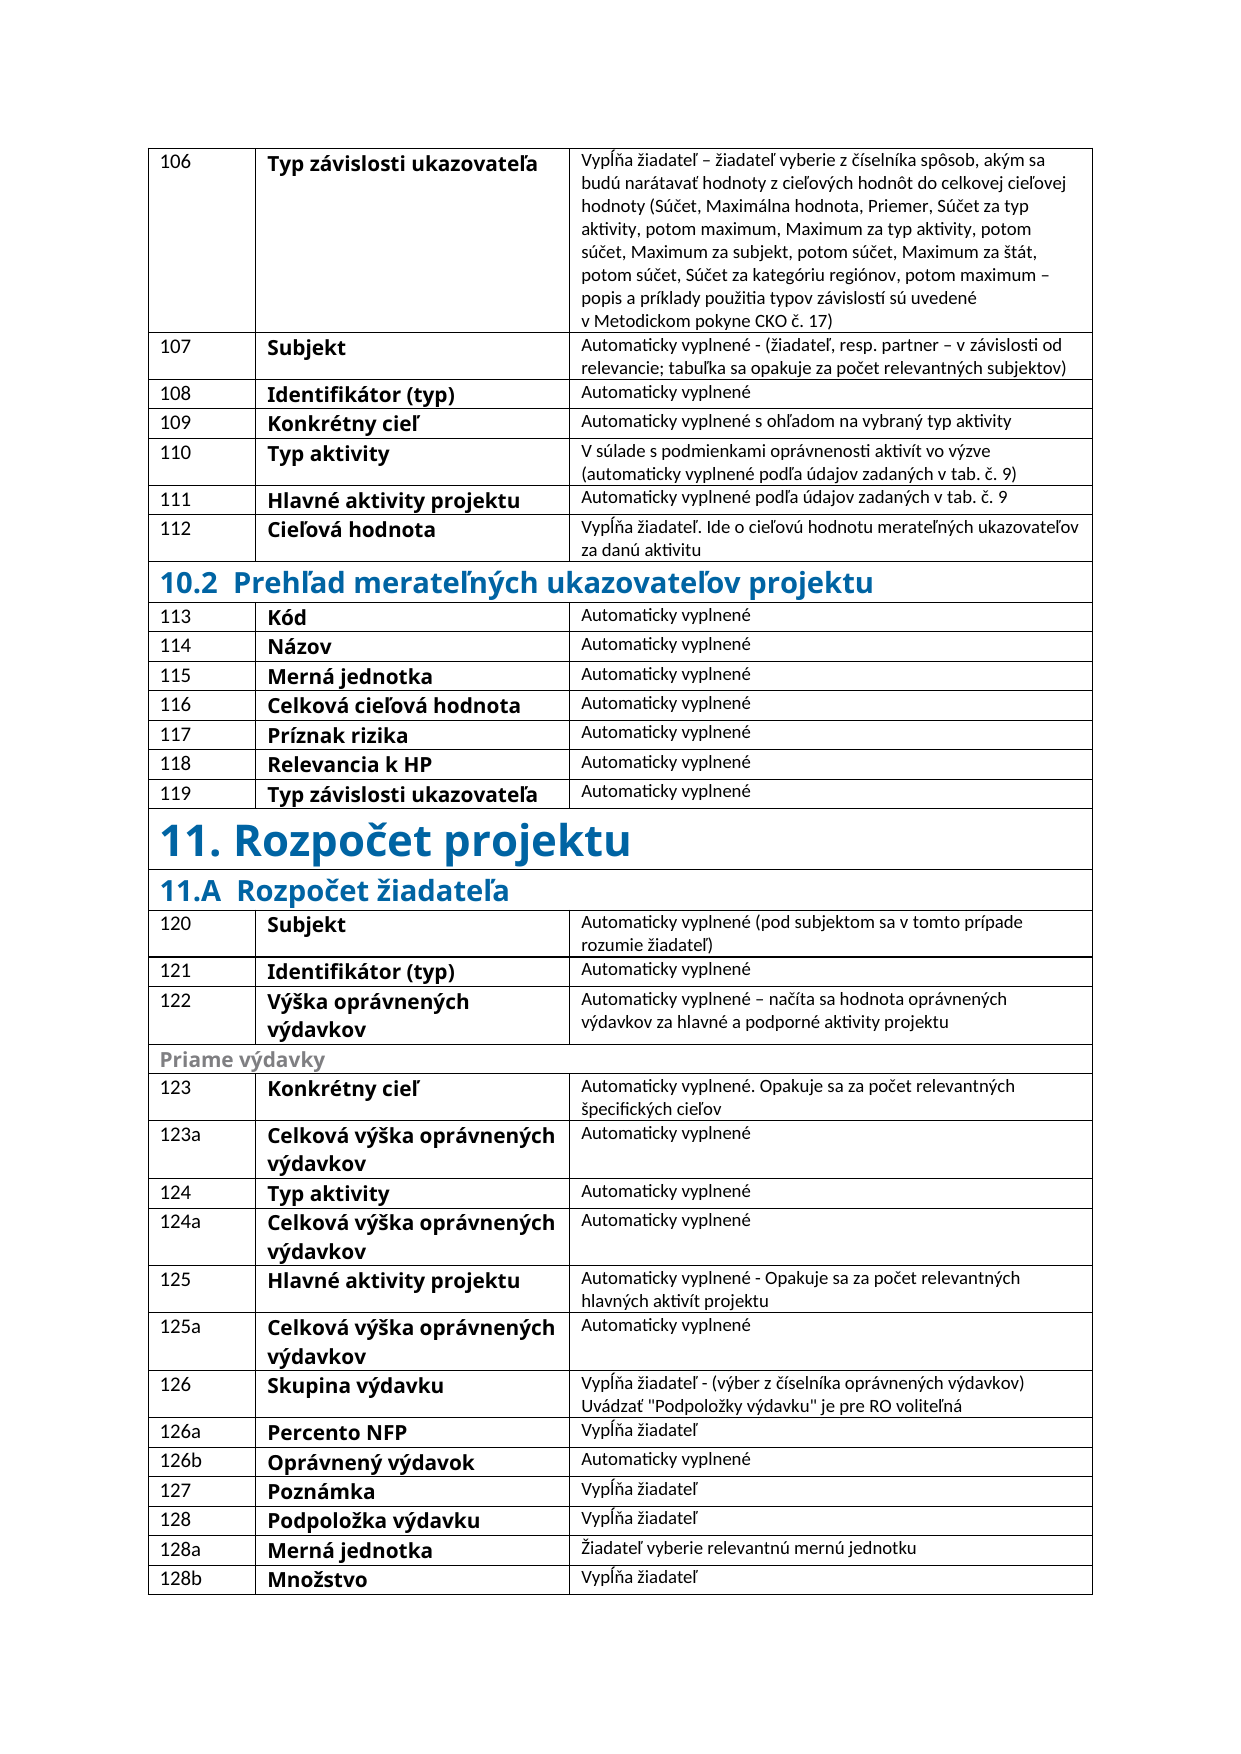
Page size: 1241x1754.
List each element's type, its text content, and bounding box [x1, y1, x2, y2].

table_cell Automaticky vyplnené [570, 750, 1092, 779]
table_cell Automaticky vyplnené - (žiadateľ, resp. partner – v závislosti od relevancie; tabuľka sa opakuje za počet relevantných subjektov) [570, 333, 1092, 379]
table_cell Vypĺňa žiadateľ - (výber z číselníka oprávnených výdavkov) Uvádzať "Podpoložky výdavku" je pre RO voliteľná [570, 1371, 1092, 1417]
table_cell Názov [256, 632, 569, 661]
table_cell 124a [149, 1209, 255, 1265]
table_cell Automaticky vyplnené (pod subjektom sa v tomto prípade rozumie žiadateľ) [570, 911, 1092, 956]
table_cell 115 [149, 662, 255, 690]
table_cell Automaticky vyplnené. Opakuje sa za počet relevantných špecifických cieľov [570, 1074, 1092, 1120]
table_cell 107 [149, 333, 255, 379]
table_cell Automaticky vyplnené s ohľadom na vybraný typ aktivity [570, 409, 1092, 438]
table_cell 124 [149, 1179, 255, 1207]
table_cell 113 [149, 603, 255, 631]
table_cell Automaticky vyplnené [570, 1179, 1092, 1207]
table_cell 126a [149, 1418, 255, 1447]
table_cell Vypĺňa žiadateľ – žiadateľ vyberie z číselníka spôsob, akým sa budú narátavať hodnoty z cieľových hodnôt do celkovej cieľovej hodnoty (Súčet, Maximálna hodnota, Priemer, Súčet za typ aktivity, potom maximum, Maximum za typ aktivity, potom súčet, Maximum za subjekt, potom súčet, Maximum za štát, potom súčet, Súčet za kategóriu regiónov, potom maximum – popis a príklady použitia typov závislostí sú uvedené v Metodickom pokyne CKO č. 17) [570, 149, 1092, 332]
table_cell Príznak rizika [256, 721, 569, 749]
table_cell 11. Rozpočet projektu [149, 809, 1092, 869]
table_cell Identifikátor (typ) [256, 380, 569, 408]
table_cell Celková výška oprávnených výdavkov [256, 1121, 569, 1178]
table_cell Hlavné aktivity projektu [256, 486, 569, 514]
table_cell 126 [149, 1371, 255, 1417]
table_cell Automaticky vyplnené [570, 380, 1092, 408]
table_cell Typ aktivity [256, 439, 569, 485]
table_cell Konkrétny cieľ [256, 409, 569, 438]
table_cell 126b [149, 1448, 255, 1476]
table_cell Vypĺňa žiadateľ [570, 1418, 1092, 1447]
table_cell 119 [149, 780, 255, 808]
table_cell 117 [149, 721, 255, 749]
table_cell Celková výška oprávnených výdavkov [256, 1313, 569, 1370]
table_cell Automaticky vyplnené [570, 1313, 1092, 1370]
table_cell Typ závislosti ukazovateľa [256, 780, 569, 808]
table_cell 128b [149, 1566, 255, 1594]
table_cell 114 [149, 632, 255, 661]
table_cell Merná jednotka [256, 1536, 569, 1564]
table_cell Výška oprávnených výdavkov [256, 987, 569, 1044]
table_cell V súlade s podmienkami oprávnenosti aktivít vo výzve (automaticky vyplnené podľa údajov zadaných v tab. č. 9) [570, 439, 1092, 485]
table_cell Subjekt [256, 333, 569, 379]
table_cell Vypĺňa žiadateľ [570, 1566, 1092, 1594]
table_cell Typ aktivity [256, 1179, 569, 1207]
table_cell Poznámka [256, 1477, 569, 1506]
table_cell Podpoložka výdavku [256, 1507, 569, 1535]
table_cell 123 [149, 1074, 255, 1120]
table_cell 120 [149, 911, 255, 956]
table_cell Cieľová hodnota [256, 515, 569, 561]
table_cell Vypĺňa žiadateľ. Ide o cieľovú hodnotu merateľných ukazovateľov za danú aktivitu [570, 515, 1092, 561]
table_cell 110 [149, 439, 255, 485]
table_cell Množstvo [256, 1566, 569, 1594]
table_cell Konkrétny cieľ [256, 1074, 569, 1120]
table_cell Automaticky vyplnené [570, 721, 1092, 749]
table_cell Subjekt [256, 911, 569, 956]
table_cell Percento NFP [256, 1418, 569, 1447]
table_cell 106 [149, 149, 255, 332]
table_cell Skupina výdavku [256, 1371, 569, 1417]
table_cell Relevancia k HP [256, 750, 569, 779]
table_cell Merná jednotka [256, 662, 569, 690]
table_cell Žiadateľ vyberie relevantnú mernú jednotku [570, 1536, 1092, 1564]
table_cell Automaticky vyplnené [570, 1448, 1092, 1476]
table_cell Typ závislosti ukazovateľa [256, 149, 569, 332]
table_cell Priame výdavky [149, 1045, 1092, 1073]
table_cell Kód [256, 603, 569, 631]
table_cell Automaticky vyplnené [570, 1121, 1092, 1178]
table_cell Automaticky vyplnené [570, 1209, 1092, 1265]
table_cell Vypĺňa žiadateľ [570, 1507, 1092, 1535]
table_cell Automaticky vyplnené [570, 632, 1092, 661]
table_cell 11.A Rozpočet žiadateľa [149, 870, 1092, 909]
table_cell 10.2 Prehľad merateľných ukazovateľov projektu [149, 562, 1092, 602]
table_cell Automaticky vyplnené [570, 958, 1092, 986]
table_cell 109 [149, 409, 255, 438]
table_cell Oprávnený výdavok [256, 1448, 569, 1476]
table_cell Automaticky vyplnené [570, 603, 1092, 631]
table_cell 128a [149, 1536, 255, 1564]
table_cell 111 [149, 486, 255, 514]
table_cell Automaticky vyplnené – načíta sa hodnota oprávnených výdavkov za hlavné a podporné aktivity projektu [570, 987, 1092, 1044]
table_cell 128 [149, 1507, 255, 1535]
table_cell 118 [149, 750, 255, 779]
table_cell Identifikátor (typ) [256, 958, 569, 986]
table_cell Automaticky vyplnené - Opakuje sa za počet relevantných hlavných aktivít projektu [570, 1266, 1092, 1312]
table_cell 116 [149, 691, 255, 720]
table_cell Automaticky vyplnené [570, 662, 1092, 690]
table_cell 108 [149, 380, 255, 408]
table_cell 112 [149, 515, 255, 561]
table_cell Celková výška oprávnených výdavkov [256, 1209, 569, 1265]
table_cell Automaticky vyplnené [570, 691, 1092, 720]
table_cell Celková cieľová hodnota [256, 691, 569, 720]
table_cell Hlavné aktivity projektu [256, 1266, 569, 1312]
table_cell 125a [149, 1313, 255, 1370]
table_cell Automaticky vyplnené [570, 780, 1092, 808]
table_cell 122 [149, 987, 255, 1044]
table_cell Automaticky vyplnené podľa údajov zadaných v tab. č. 9 [570, 486, 1092, 514]
table_cell 121 [149, 958, 255, 986]
table_cell Vypĺňa žiadateľ [570, 1477, 1092, 1506]
table_cell 127 [149, 1477, 255, 1506]
table_cell 123a [149, 1121, 255, 1178]
table_cell 125 [149, 1266, 255, 1312]
